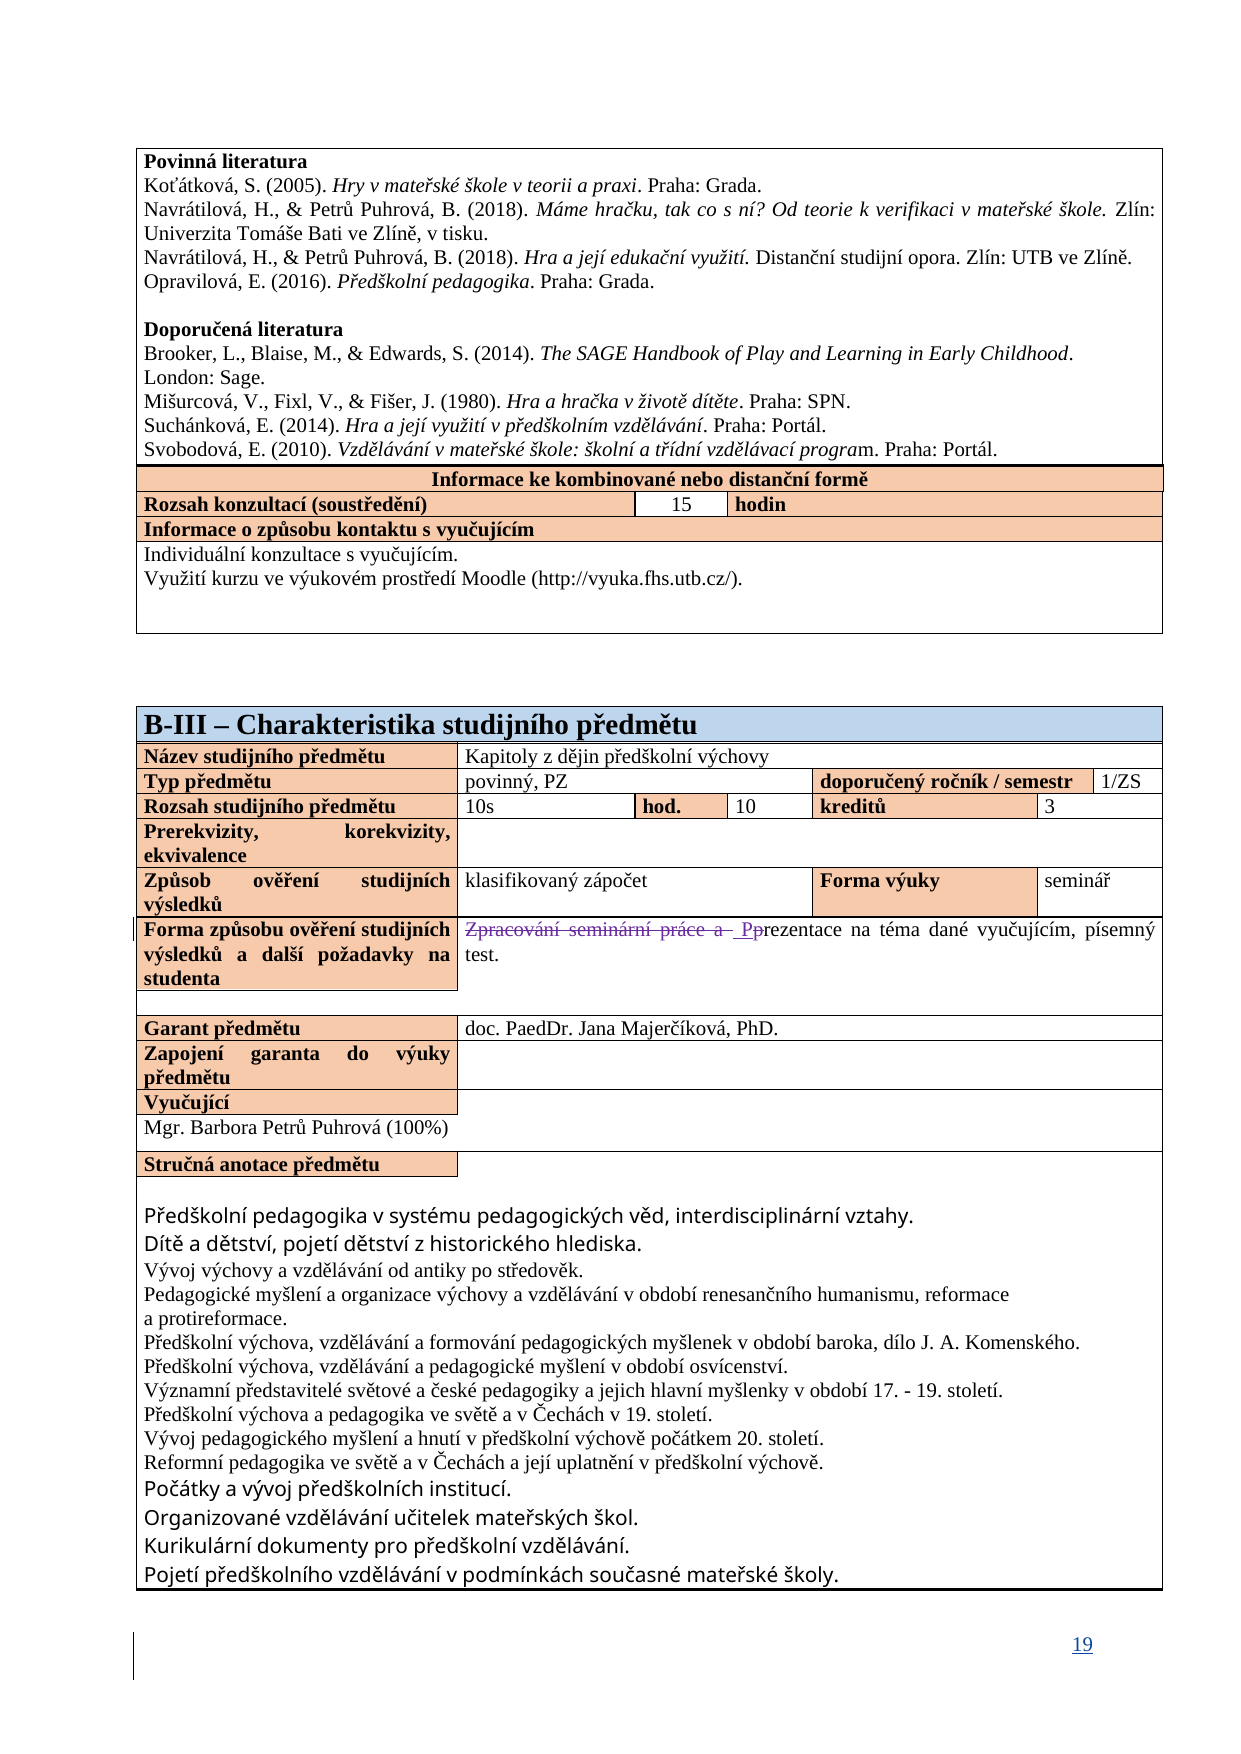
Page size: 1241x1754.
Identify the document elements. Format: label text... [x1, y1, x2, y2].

table_cell Garant předmětu [137, 1016, 457, 1040]
table_cell Informace ke kombinované nebo distanční formě [137, 467, 1163, 491]
table_cell 10s [458, 794, 634, 818]
table_cell hodin [728, 492, 1162, 516]
table_cell 1/ZS [1094, 769, 1162, 793]
table_cell Kapitoly z dějin předškolní výchovy [458, 744, 1162, 768]
table_cell Mgr. Barbora Petrů Puhrová (100%) [137, 1114, 1162, 1151]
table_cell Předškolní pedagogika v systému pedagogických věd, interdisciplinární vztahy. Dítě a dětství, pojetí dětství z historického hlediska. Vývoj výchovy a vzdělávání od antiky po středověk. Pedagogické myšlení a organizace výchovy a vzdělávání v období renesančního humanismu, reformace a protireformace. Předškolní výchova, vzdělávání a formování pedagogických myšlenek v období baroka, dílo J. A. Komenského. Předškolní výchova, vzdělávání a pedagogické myšlení v období osvícenství. Významní představitelé světové a české pedagogiky a jejich hlavní myšlenky v období 17. - 19. století. Předškolní výchova a pedagogika ve světě a v Čechách v 19. století. Vývoj pedagogického myšlení a hnutí v předškolní výchově počátkem 20. století. Reformní pedagogika ve světě a v Čechách a její uplatnění v předškolní výchově. Počátky a vývoj předškolních institucí. Organizované vzdělávání učitelek mateřských škol. Kurikulární dokumenty pro předškolní vzdělávání. Pojetí předškolního vzdělávání v podmínkách současné mateřské školy. [137, 1176, 1162, 1588]
table_cell Způsob ověření studijních výsledků [137, 868, 457, 916]
table_cell Prerekvizity, korekvizity, ekvivalence [137, 819, 457, 867]
table_header B-III – Charakteristika studijního předmětu [137, 707, 1162, 741]
table_cell 10 [728, 794, 812, 818]
table_cell Název studijního předmětu [137, 744, 457, 768]
table_cell 3 [1038, 794, 1162, 818]
table_cell [137, 990, 1162, 1015]
table_cell 15 [636, 492, 727, 516]
table_cell hod. [636, 794, 727, 818]
table_cell povinný, PZ [458, 769, 812, 793]
table_cell Forma výuky [813, 868, 1037, 916]
table_cell [458, 1090, 1162, 1114]
table_cell Individuální konzultace s vyučujícím. Využití kurzu ve výukovém prostředí Moodle (http://vyuka.fhs.utb.cz/). [137, 542, 1162, 633]
table_cell [458, 1041, 1162, 1089]
table_cell Vyučující [137, 1090, 457, 1114]
table_cell Informace o způsobu kontaktu s vyučujícím [137, 517, 1162, 541]
table_cell Forma způsobu ověření studijních výsledků a další požadavky na studenta [137, 918, 457, 989]
table_cell seminář [1038, 868, 1162, 916]
table_cell Zapojení garanta do výuky předmětu [137, 1041, 457, 1089]
table_cell rezentace na téma dané vyučujícím, písemný test. [458, 918, 1162, 989]
table_cell Rozsah konzultací (soustředění) [137, 492, 634, 516]
table_cell [458, 1152, 1162, 1176]
table_cell doc. PaedDr. Jana Majerčíková, PhD. [458, 1016, 1162, 1040]
table_cell Povinná literatura Koťátková, S. (2005). Hry v mateřské škole v teorii a praxi. Praha: Grada. Navrátilová, H., & Petrů Puhrová, B. (2018). Máme hračku, tak co s ní? Od teorie k verifikaci v mateřské škole. Zlín: Univerzita Tomáše Bati ve Zlíně, v tisku. Navrátilová, H., & Petrů Puhrová, B. (2018). Hra a její edukační využití. Distanční studijní opora. Zlín: UTB ve Zlíně. Opravilová, E. (2016). Předškolní pedagogika. Praha: Grada. Doporučená literatura Brooker, L., Blaise, M., & Edwards, S. (2014). The SAGE Handbook of Play and Learning in Early Childhood. London: Sage. Mišurcová, V., Fixl, V., & Fišer, J. (1980). Hra a hračka v životě dítěte. Praha: SPN. Suchánková, E. (2014). Hra a její využití v předškolním vzdělávání. Praha: Portál. Svobodová, E. (2010). Vzdělávání v mateřské škole: školní a třídní vzdělávací program. Praha: Portál. [137, 149, 1162, 464]
table_cell Typ předmětu [137, 769, 457, 793]
table_cell klasifikovaný zápočet [458, 868, 812, 916]
table_cell Stručná anotace předmětu [137, 1152, 457, 1176]
table_cell [458, 819, 1162, 867]
table_cell doporučený ročník / semestr [813, 769, 1093, 793]
table_cell kreditů [813, 794, 1037, 818]
table_cell Rozsah studijního předmětu [137, 794, 457, 818]
